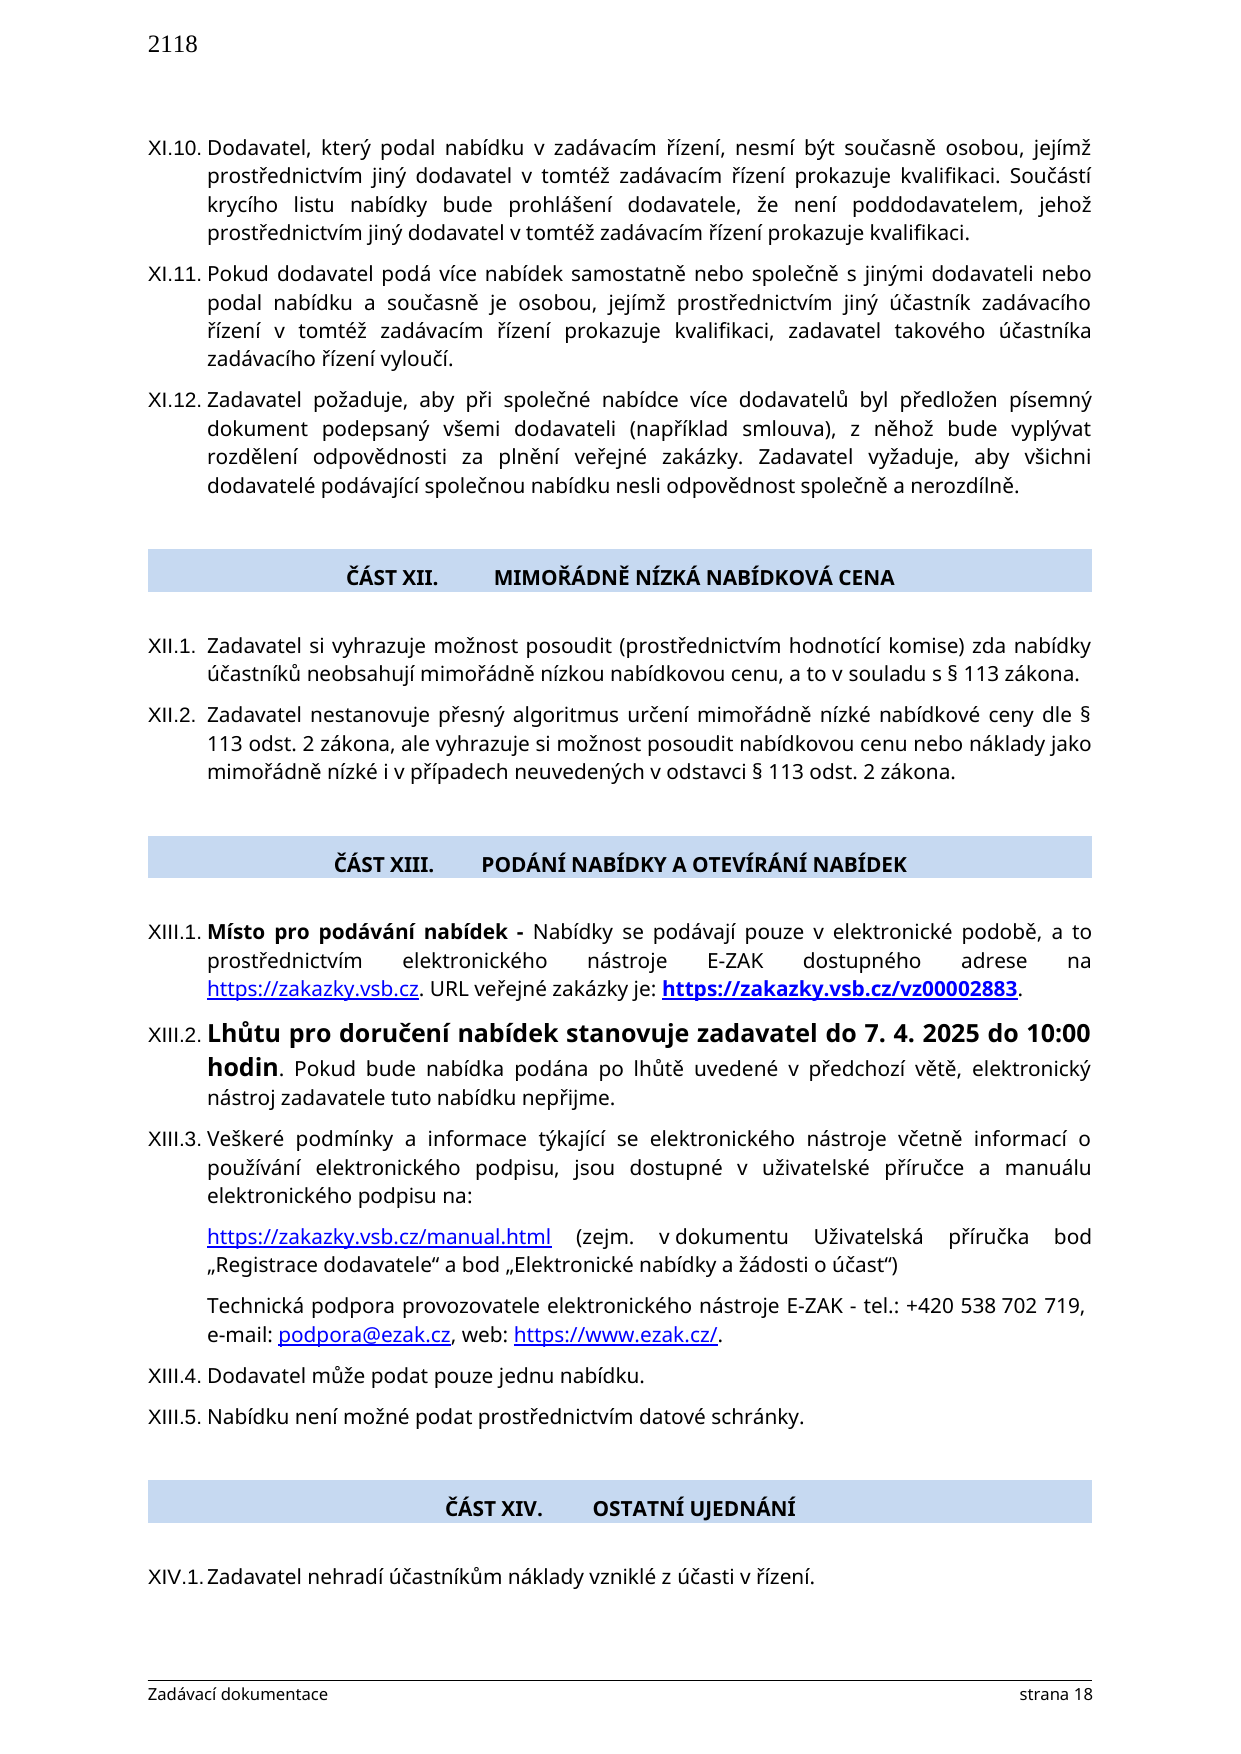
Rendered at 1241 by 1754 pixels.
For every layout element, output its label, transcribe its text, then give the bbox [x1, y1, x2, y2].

list OSTATNÍ UJEDNÁNÍ [148, 1494, 1092, 1523]
list Místo pro podávání nabídek - Nabídky se podávají pouze v elektronické podobě, a to prostřednictvím elektronického nástroje E-ZAK dostupného adrese na https://zakazky.vsb.cz. URL veřejné zakázky je: https://zakazky.vsb.cz/vz00002883. [148, 917, 1092, 1003]
list Zadavatel si vyhrazuje možnost posoudit (prostřednictvím hodnotící komise) zda nabídky účastníků neobsahují mimořádně nízkou nabídkovou cenu, a to v souladu s § 113 zákona. [148, 631, 1092, 688]
list Lhůtu pro doručení nabídek stanovuje zadavatel do 7. 4. 2025 do 10:00 hodin. Pokud bude nabídka podána po lhůtě uvedené v předchozí větě, elektronický nástroj zadavatele tuto nabídku nepřijme. [148, 1015, 1092, 1112]
list Pokud dodavatel podá více nabídek samostatně nebo společně s jinými dodavateli nebo podal nabídku a současně je osobou, jejímž prostřednictvím jiný účastník zadávacího řízení v tomtéž zadávacím řízení prokazuje kvalifikaci, zadavatel takového účastníka zadávacího řízení vyloučí. [148, 259, 1092, 373]
list Zadavatel nestanovuje přesný algoritmus určení mimořádně nízké nabídkové ceny dle § 113 odst. 2 zákona, ale vyhrazuje si možnost posoudit nabídkovou cenu nebo náklady jako mimořádně nízké i v případech neuvedených v odstavci § 113 odst. 2 zákona. [148, 700, 1092, 786]
list Nabídku není možné podat prostřednictvím datové schránky. [148, 1402, 1092, 1430]
list PODÁNÍ NABÍDKY a otevírání nabídek [148, 850, 1092, 878]
text Technická podpora provozovatele elektronického nástroje E-ZAK - tel.: +420 538 702 719, e-mail: podpora@ezak.cz, web: https://www.ezak.cz/. [207, 1291, 1092, 1348]
list Dodavatel může podat pouze jednu nabídku. [148, 1361, 1092, 1389]
list Veškeré podmínky a informace týkající se elektronického nástroje včetně informací o používání elektronického podpisu, jsou dostupné v uživatelské příručce a manuálu elektronického podpisu na: [148, 1124, 1092, 1209]
list mimořádně nízká nabídková cena [148, 563, 1092, 592]
list Dodavatel, který podal nabídku v zadávacím řízení, nesmí být současně osobou, jejímž prostřednictvím jiný dodavatel v tomtéž zadávacím řízení prokazuje kvalifikaci. Součástí krycího listu nabídky bude prohlášení dodavatele, že není poddodavatelem, jehož prostřednictvím jiný dodavatel v tomtéž zadávacím řízení prokazuje kvalifikaci. [148, 133, 1092, 247]
list Zadavatel požaduje, aby při společné nabídce více dodavatelů byl předložen písemný dokument podepsaný všemi dodavateli (například smlouva), z něhož bude vyplývat rozdělení odpovědnosti za plnění veřejné zakázky. Zadavatel vyžaduje, aby všichni dodavatelé podávající společnou nabídku nesli odpovědnost společně a nerozdílně. [148, 385, 1092, 499]
list Zadavatel nehradí účastníkům náklady vzniklé z účasti v řízení. [148, 1562, 1092, 1590]
text https://zakazky.vsb.cz/manual.html (zejm. v dokumentu Uživatelská příručka bod „Registrace dodavatele“ a bod „Elektronické nabídky a žádosti o účast“) [207, 1222, 1092, 1279]
